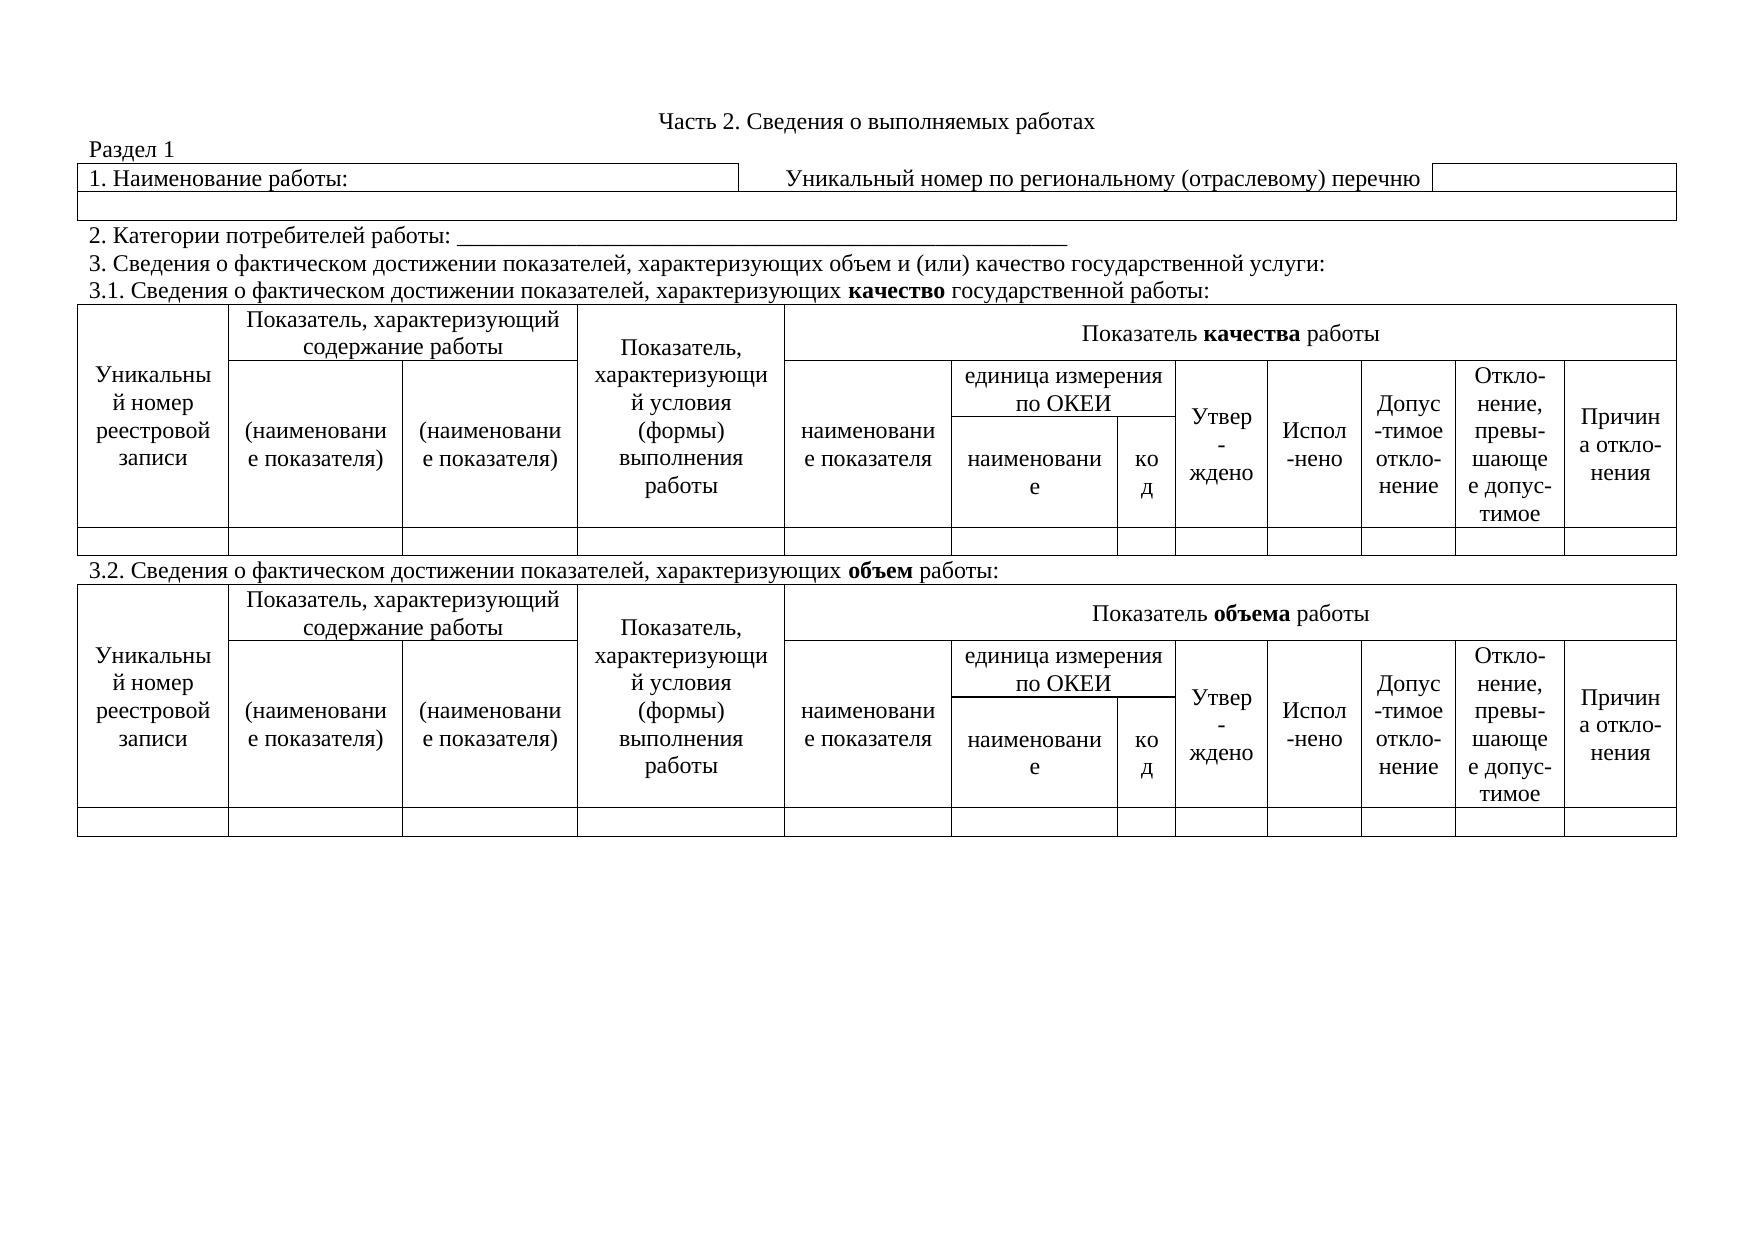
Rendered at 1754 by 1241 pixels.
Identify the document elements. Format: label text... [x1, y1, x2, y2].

table_cell [785, 528, 951, 555]
table_header Показатель, характеризующий содержание работы [229, 305, 577, 360]
table_header [1433, 164, 1676, 191]
table_cell [1456, 528, 1564, 555]
table_cell код [1118, 698, 1175, 807]
table_cell Откло-нение, превы-шающее допус-тимое [1456, 361, 1564, 527]
table_cell Откло-нение, превы-шающее допус-тимое [1456, 641, 1564, 807]
table_cell (наименование показателя) [403, 641, 577, 807]
table_cell [1118, 808, 1175, 836]
table_cell Испол-нено [1268, 641, 1361, 807]
table_cell (наименование показателя) [229, 641, 402, 807]
table_cell [78, 808, 228, 836]
table_cell [403, 808, 577, 836]
table_cell Допус-тимое откло-нение [1362, 361, 1455, 527]
table_cell единица измерения по ОКЕИ [952, 361, 1175, 416]
table_header Показатель объема работы [785, 585, 1676, 640]
table_cell наименование [952, 417, 1117, 527]
table_cell [78, 192, 1676, 220]
table_cell [1565, 808, 1676, 836]
table_cell единица измерения по ОКЕИ [952, 641, 1175, 696]
table_cell [952, 808, 1117, 836]
table_cell (наименование показателя) [403, 361, 577, 527]
table_cell наименование показателя [785, 641, 951, 807]
table_cell [952, 528, 1117, 555]
table_cell Утвер-ждено [1176, 641, 1267, 807]
table_header Показатель, характеризующий условия (формы) выполнения работы [578, 305, 784, 527]
text 2. Категории потребителей работы: ___________________________________________________ [89, 221, 1665, 248]
text 3. Сведения о фактическом достижении показателей, характеризующих объем и (или) качество государственной услуги: [89, 248, 1665, 276]
table_cell [1176, 528, 1267, 555]
text Раздел 1 [89, 135, 1665, 163]
table_header Уникальный номер реестровой записи [78, 585, 228, 807]
table_cell [1362, 808, 1455, 836]
table_cell [229, 528, 402, 555]
text 3.2. Сведения о фактическом достижении показателей, характеризующих объем работы: [89, 556, 1665, 584]
table_cell [785, 808, 951, 836]
table_header Уникальный номер по региональному (отраслевому) перечню [739, 163, 1432, 191]
table_cell Причина откло-нения [1565, 361, 1676, 527]
table_cell [1176, 808, 1267, 836]
table_cell (наименование показателя) [229, 361, 402, 527]
table_cell [1268, 808, 1361, 836]
table_cell [1118, 528, 1175, 555]
table_cell Испол-нено [1268, 361, 1361, 527]
table_cell [403, 528, 577, 555]
table_header Показатель качества работы [785, 305, 1676, 360]
table_cell [1565, 528, 1676, 555]
table_header Показатель, характеризующий условия (формы) выполнения работы [578, 585, 784, 807]
table_cell [1362, 528, 1455, 555]
table_header Показатель, характеризующий содержание работы [229, 585, 577, 640]
text 3.1. Сведения о фактическом достижении показателей, характеризующих качество государственной работы: [89, 276, 1665, 304]
table_cell [578, 528, 784, 555]
table_cell [78, 528, 228, 555]
table_cell наименование показателя [785, 361, 951, 527]
table_cell [229, 808, 402, 836]
table_header Уникальный номер реестровой записи [78, 305, 228, 527]
table_cell [1268, 528, 1361, 555]
table_cell Допус-тимое откло-нение [1362, 641, 1455, 807]
table_cell [578, 808, 784, 836]
table_cell Причина откло-нения [1565, 641, 1676, 807]
table_cell наименование [952, 698, 1117, 807]
table_cell [1456, 808, 1564, 836]
table_cell Утвер-ждено [1176, 361, 1267, 527]
table_cell код [1118, 417, 1175, 527]
text Часть 2. Сведения о выполняемых работах [89, 107, 1665, 135]
table_header 1. Наименование работы: [78, 164, 738, 191]
